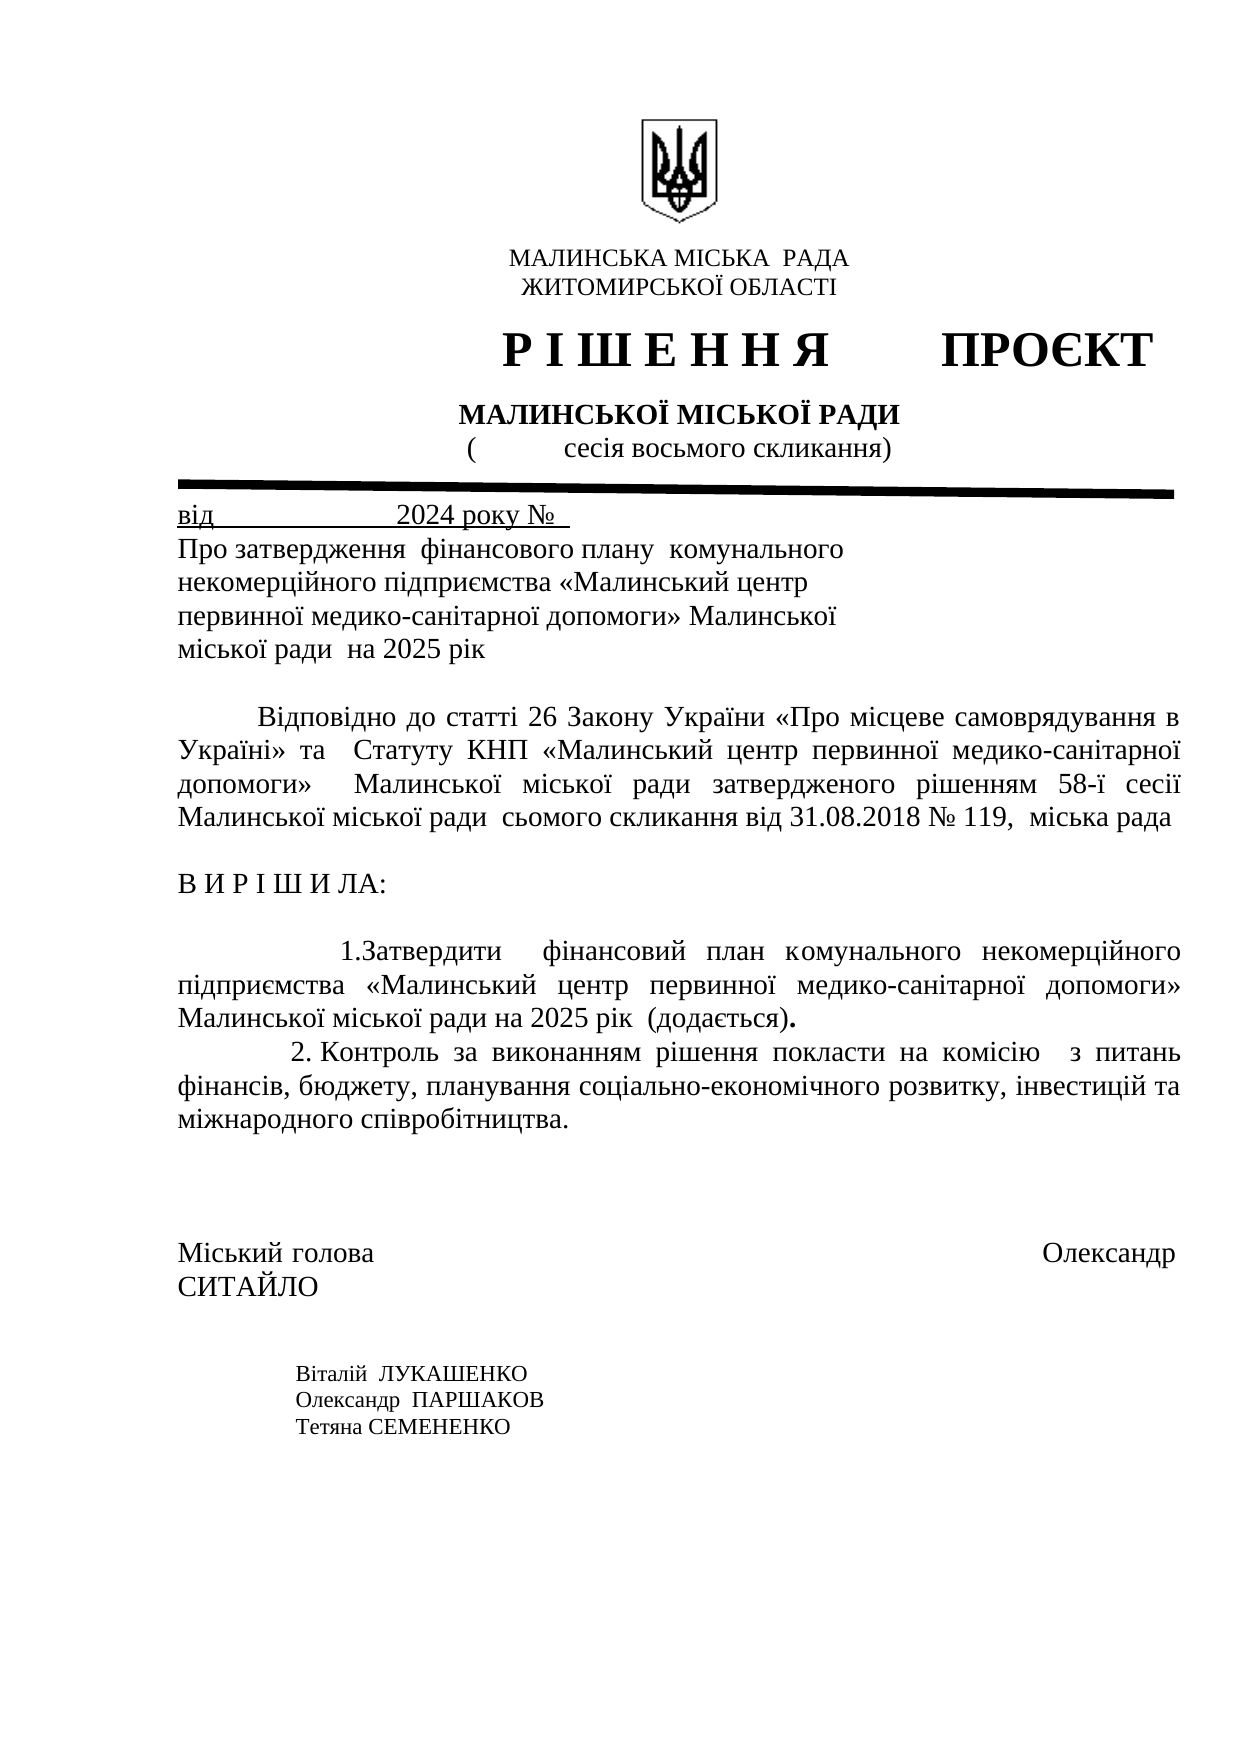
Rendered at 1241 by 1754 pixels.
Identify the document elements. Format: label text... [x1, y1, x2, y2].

text Олександр ПАРШАКОВ [177, 1386, 1181, 1413]
picture [635, 118, 723, 225]
text Відповідно до статті 26 Закону України «Про місцеве самоврядування в Україні» та Статуту КНП «Малинський центр первинної медико-санітарної допомоги» Малинської міської ради затвердженого рішенням 58-ї сесії Малинської міської ради сьомого скликання від 31.08.2018 № 119, міська рада [177, 699, 1181, 833]
text Тетяна СЕМЕНЕНКО [177, 1413, 1181, 1439]
text від 2024 року № [177, 497, 1181, 531]
text некомерційного підприємства «Малинський центр [177, 564, 1181, 598]
text 1.Затвердити фінансовий план комунального некомерційного підприємства «Малинський центр первинної медико-санітарної допомоги» Малинської міської ради на 2025 рік (додається). [177, 933, 1181, 1034]
text Про затвердження фінансового плану комунального [177, 531, 1181, 564]
text МАЛИНСЬКА МІСЬКА РАДА [177, 243, 1181, 272]
text 2. Контроль за виконанням рішення покласти на комісію з питань фінансів, бюджету, планування соціально-економічного розвитку, інвестицій та міжнародного співробітництва. [177, 1034, 1181, 1135]
text Віталій ЛУКАШЕНКО [177, 1360, 1181, 1386]
text Міський голова Олександр СИТАЙЛО [177, 1235, 1181, 1302]
text Р І Ш Е Н Н я ПРОЄКТ [177, 320, 1181, 378]
text ЖИТОМИРСЬКОЇ ОБЛАСТІ [177, 272, 1181, 301]
text міської ради на 2025 рік [177, 632, 1181, 665]
text В И Р І Ш И ЛА: [177, 866, 1181, 900]
text ( сесія восьмого скликання) [177, 430, 1181, 464]
text первинної медико-санітарної допомоги» Малинської [177, 598, 1181, 632]
text малинської МІСЬКОЇ ради [177, 397, 1181, 430]
